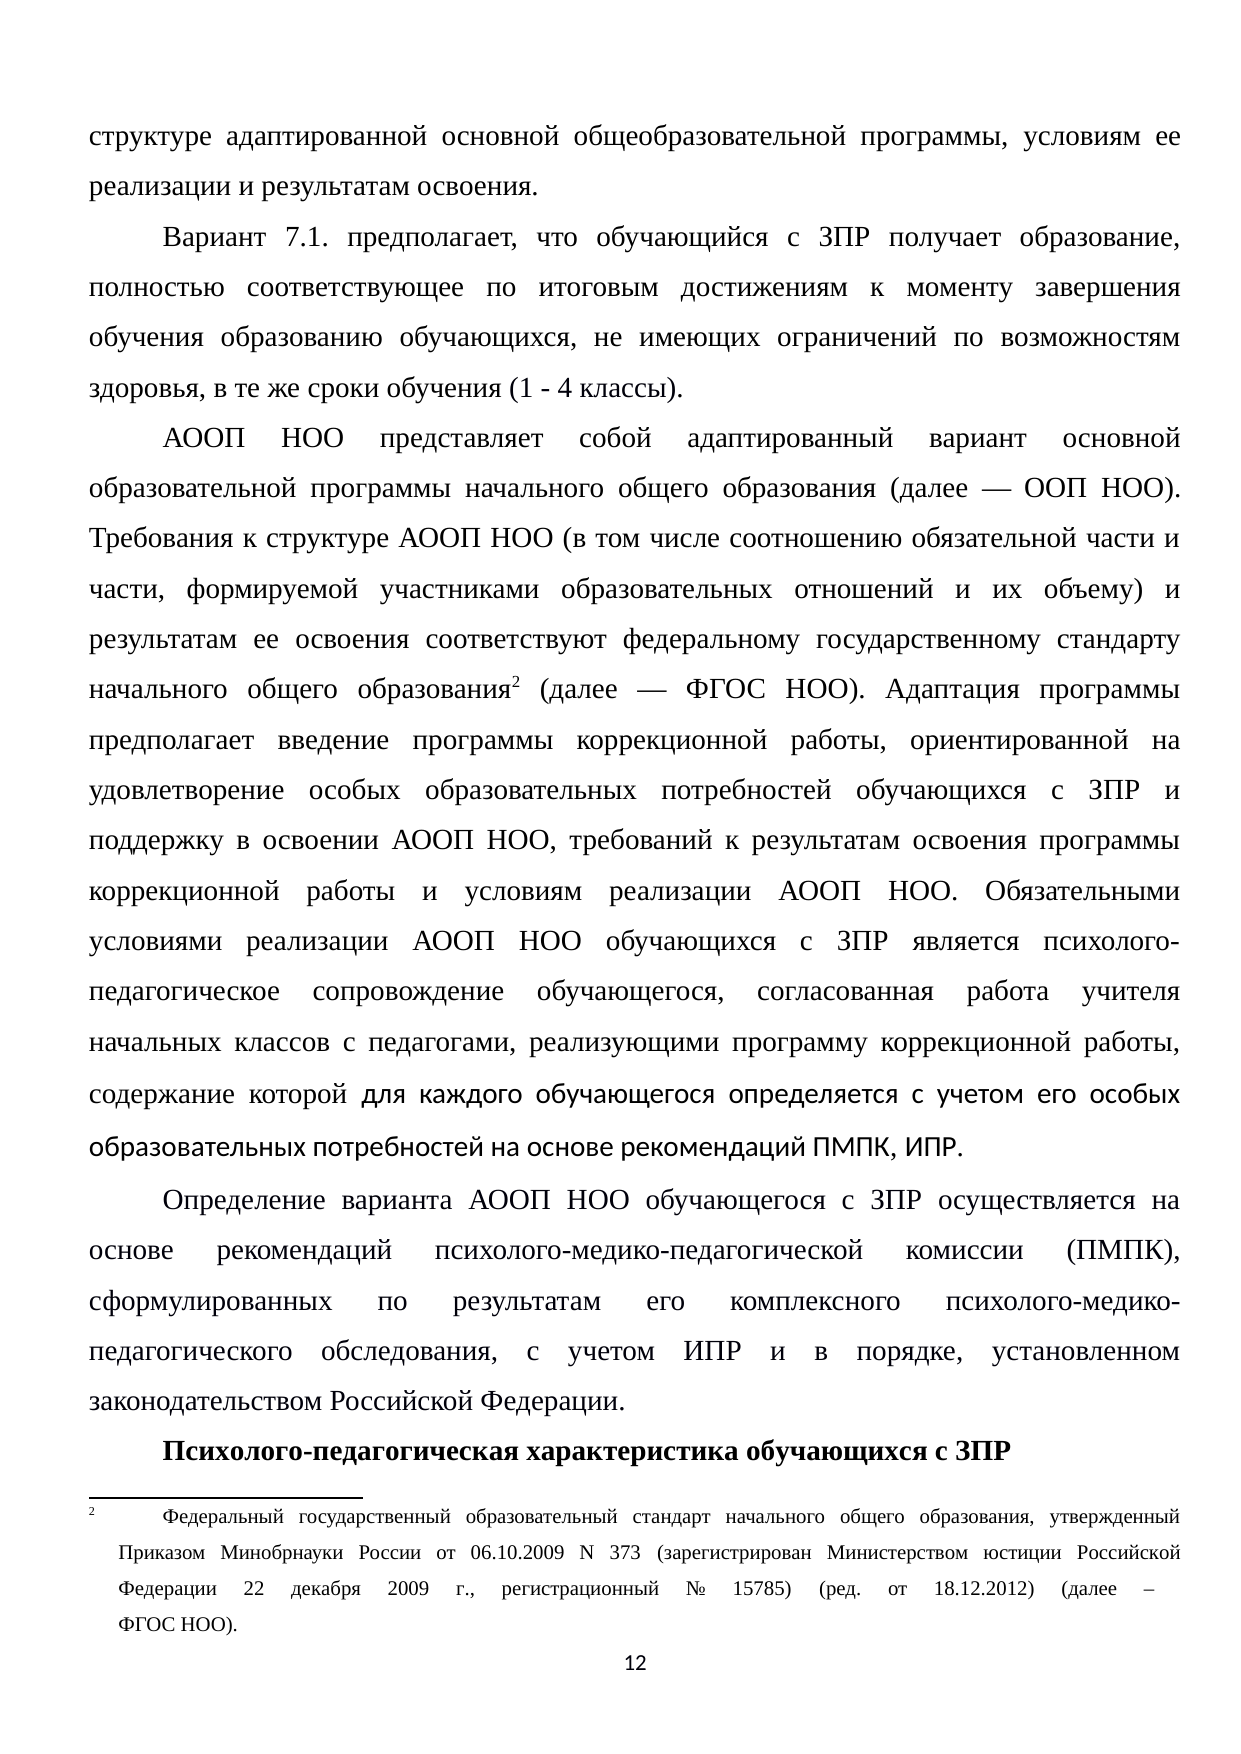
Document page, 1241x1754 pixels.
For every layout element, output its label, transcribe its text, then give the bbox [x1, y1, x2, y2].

text Определение варианта АООП НОО обучающегося с ЗПР осуществляется на основе рекомендаций психолого-медико-педагогической комиссии (ПМПК), сформулированных по результатам его комплексного психолого-медико-педагогического обследования, с учетом ИПР и в порядке, установленном законодательством Российской Федерации. [89, 1182, 1181, 1417]
text АООП НОО представляет собой адаптированный вариант основной образовательной программы начального общего образования (далее — ООП НОО). Требования к структуре АООП НОО (в том числе соотношению обязательной части и части, формируемой участниками образовательных отношений и их объему) и результатам ее освоения соответствуют федеральному государственному стандарту начального общего образования (далее — ФГОС НОО). Адаптация программы предполагает введение программы коррекционной работы, ориентированной на удовлетворение особых образовательных потребностей обучающихся с ЗПР и поддержку в освоении АООП НОО, требований к результатам освоения программы коррекционной работы и условиям реализации АООП НОО. Обязательными условиями реализации АООП НОО обучающихся с ЗПР является психолого-педагогическое сопровождение обучающегося, согласованная работа учителя начальных классов с педагогами, реализующими программу коррекционной работы, содержание которой для каждого обучающегося определяется с учетом его особых образовательных потребностей на основе рекомендаций ПМПК, ИПР. [89, 420, 1181, 1164]
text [89, 118, 1181, 202]
text Вариант 7.1. предполагает, что обучающийся с ЗПР получает образование, полностью соответствующее по итоговым достижениям к моменту завершения обучения образованию обучающихся, не имеющих ограничений по возможностям здоровья, в те же сроки обучения (1 - 4 классы). [89, 219, 1181, 403]
text Психолого-педагогическая характеристика обучающихся с ЗПР [89, 1433, 1181, 1467]
